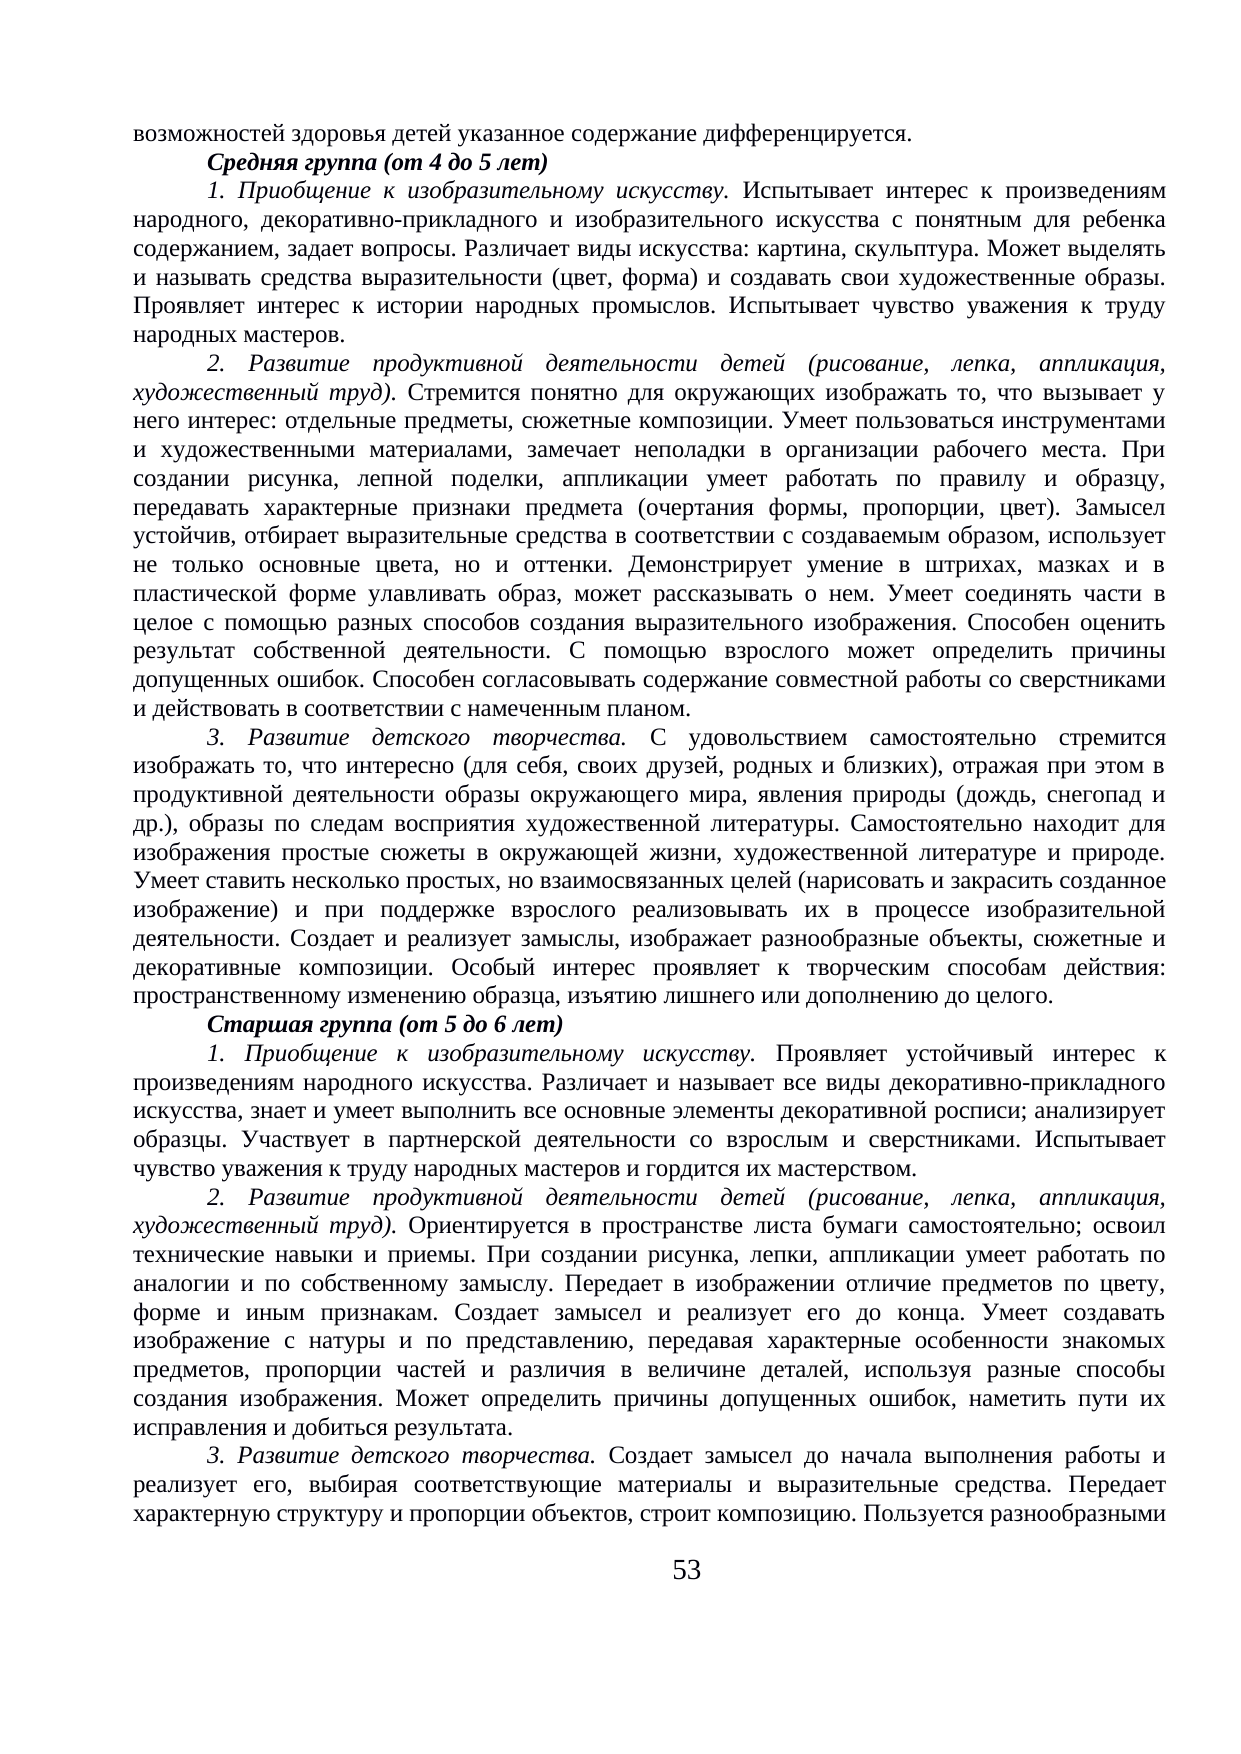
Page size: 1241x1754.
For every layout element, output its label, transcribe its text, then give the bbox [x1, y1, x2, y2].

text 2. Развитие продуктивной деятельности детей (рисование, лепка, аппликация, художественный труд). Стремится понятно для окружающих изображать то, что вызывает у него интерес: отдельные предметы, сюжетные композиции. Умеет пользоваться инструментами и художественными материалами, замечает неполадки в организации рабочего места. При создании рисунка, лепной поделки, аппликации умеет работать по правилу и образцу, передавать характерные признаки предмета (очертания формы, пропорции, цвет). Замысел устойчив, отбирает выразительные средства в соответствии с создаваемым образом, использует не только основные цвета, но и оттенки. Демонстрирует умение в штрихах, мазках и в пластической форме улавливать образ, может рассказывать о нем. Умеет соединять части в целое с помощью разных способов создания выразительного изображения. Способен оценить результат собственной деятельности. С помощью взрослого может определить причины допущенных ошибок. Способен согласовывать содержание совместной работы со сверстниками и действовать в соответствии с намеченным планом. [133, 348, 1166, 722]
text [133, 1441, 1166, 1527]
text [133, 118, 1166, 147]
text 2. Развитие продуктивной деятельности детей (рисование, лепка, аппликация, художественный труд). Ориентируется в пространстве листа бумаги самостоятельно; освоил технические навыки и приемы. При создании рисунка, лепки, аппликации умеет работать по аналогии и по собственному замыслу. Передает в изображении отличие предметов по цвету, форме и иным признакам. Создает замысел и реализует его до конца. Умеет создавать изображение с натуры и по представлению, передавая характерные особенности знакомых предметов, пропорции частей и различия в величине деталей, используя разные способы создания изображения. Может определить причины допущенных ошибок, наметить пути их исправления и добиться результата. [133, 1182, 1166, 1441]
text Средняя группа (от 4 до 5 лет) [133, 147, 1166, 176]
text 3. Развитие детского творчества. С удовольствием самостоятельно стремится изображать то, что интересно (для себя, своих друзей, родных и близких), отражая при этом в продуктивной деятельности образы окружающего мира, явления природы (дождь, снегопад и др.), образы по следам восприятия художественной литературы. Самостоятельно находит для изображения простые сюжеты в окружающей жизни, художественной литературе и природе. Умеет ставить несколько простых, но взаимосвязанных целей (нарисовать и закрасить созданное изображение) и при поддержке взрослого реализовывать их в процессе изобразительной деятельности. Создает и реализует замыслы, изображает разнообразные объекты, сюжетные и декоративные композиции. Особый интерес проявляет к творческим способам действия: пространственному изменению образца, изъятию лишнего или дополнению до целого. [133, 722, 1166, 1009]
text 1. Приобщение к изобразительному искусству. Испытывает интерес к произведениям народного, декоративно-прикладного и изобразительного искусства с понятным для ребенка содержанием, задает вопросы. Различает виды искусства: картина, скульптура. Может выделять и называть средства выразительности (цвет, форма) и создавать свои художественные образы. Проявляет интерес к истории народных промыслов. Испытывает чувство уважения к труду народных мастеров. [133, 176, 1166, 348]
text 1. Приобщение к изобразительному искусству. Проявляет устойчивый интерес к произведениям народного искусства. Различает и называет все виды декоративно-прикладного искусства, знает и умеет выполнить все основные элементы декоративной росписи; анализирует образцы. Участвует в партнерской деятельности со взрослым и сверстниками. Испытывает чувство уважения к труду народных мастеров и гордится их мастерством. [133, 1038, 1166, 1182]
text Старшая группа (от 5 до 6 лет) [133, 1009, 1166, 1038]
